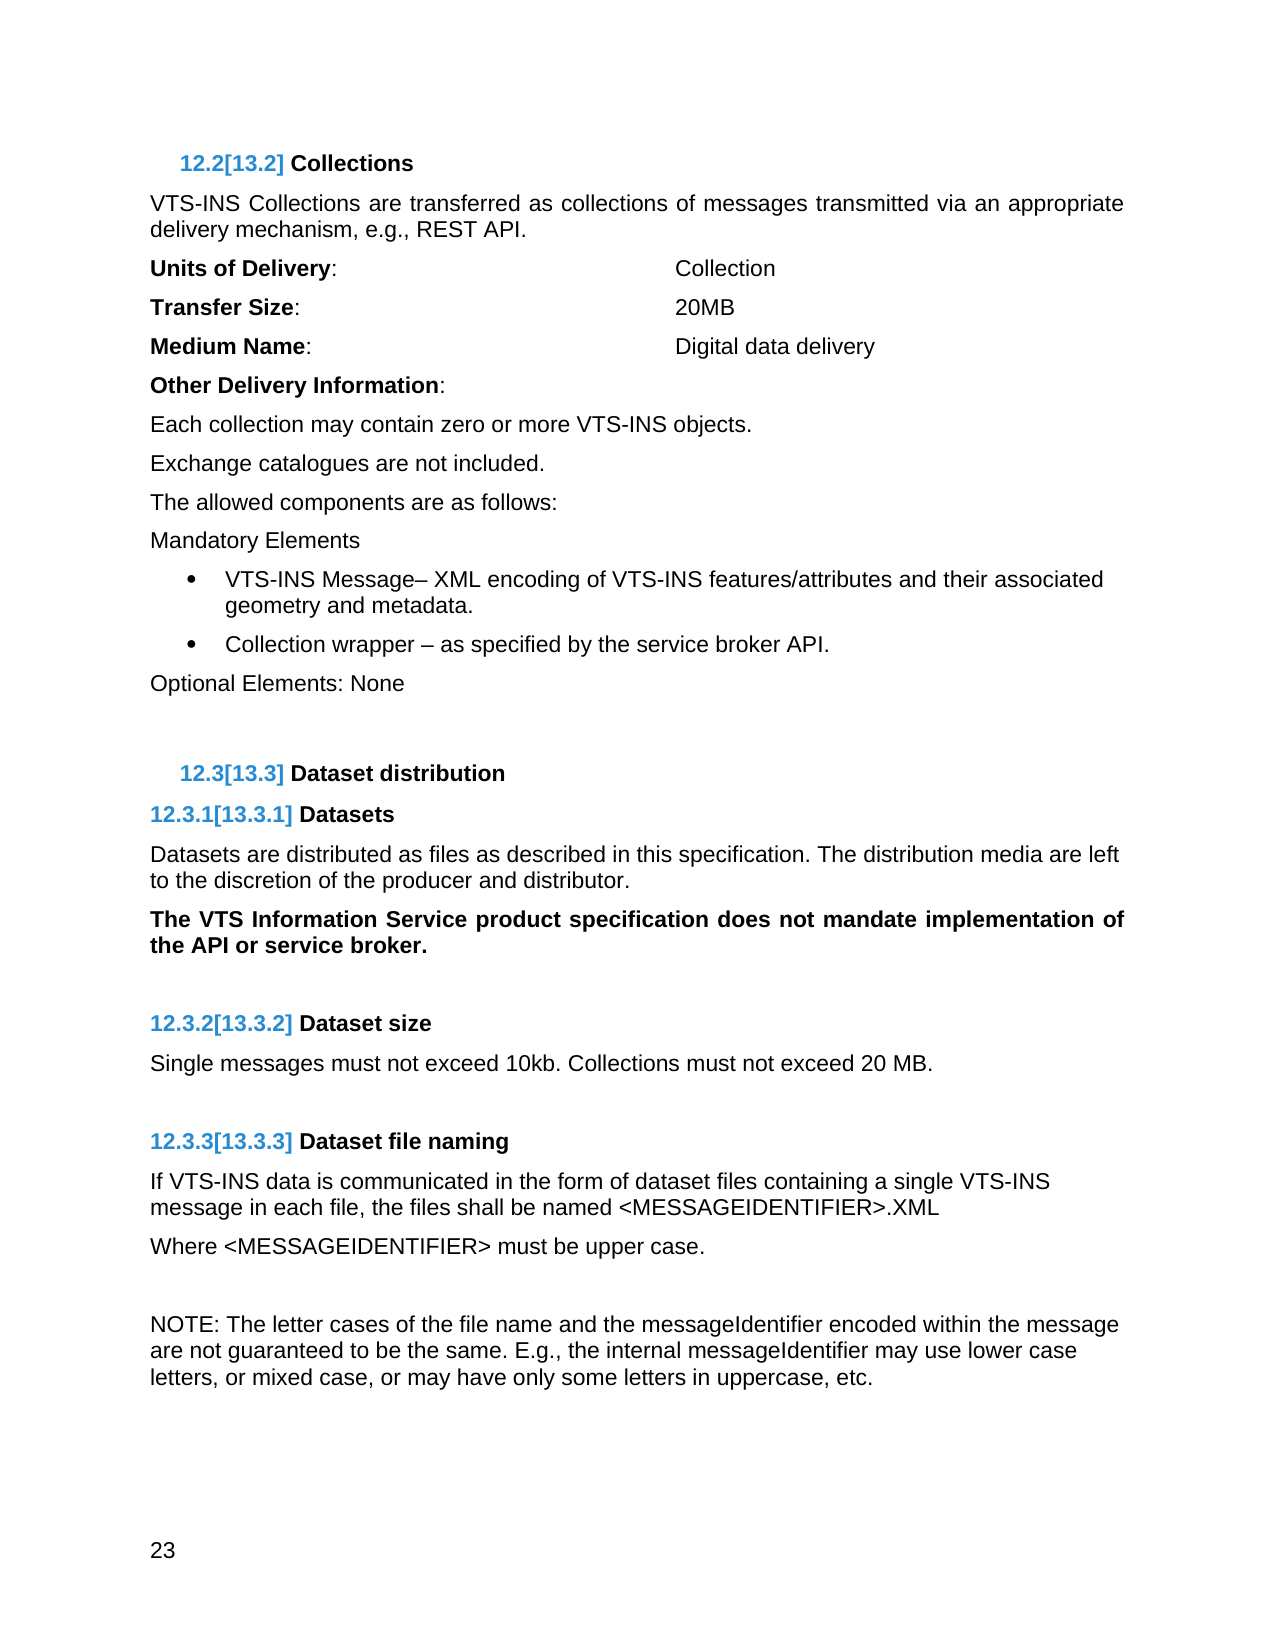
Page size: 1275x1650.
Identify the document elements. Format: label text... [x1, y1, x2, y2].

text VTS-INS Collections are transferred as collections of messages transmitted via an appropriate delivery mechanism, e.g., REST API. [150, 190, 1125, 243]
text Medium Name: Digital data delivery [150, 333, 1125, 359]
subtitle Collections [179, 150, 1125, 176]
text Units of Delivery: Collection [150, 255, 1125, 282]
subtitle Datasets [150, 801, 1125, 827]
text Single messages must not exceed 10kb. Collections must not exceed 20 MB. [150, 1050, 1125, 1076]
text Optional Elements: None [150, 670, 1125, 697]
text The VTS Information Service product specification does not mandate implementation of the API or service broker. [150, 906, 1125, 958]
text Mandatory Elements [150, 527, 1125, 554]
text Each collection may contain zero or more VTS-INS objects. [150, 411, 1125, 437]
text The allowed components are as follows: [150, 488, 1125, 515]
subtitle Dataset distribution [179, 760, 1125, 787]
text Exchange catalogues are not included. [150, 449, 1125, 476]
text Where <MESSAGEIDENTIFIER> must be upper case. [150, 1233, 1125, 1259]
subtitle Dataset size [150, 1010, 1125, 1036]
text NOTE: The letter cases of the file name and the messageIdentifier encoded within the message are not guaranteed to be the same. E.g., the internal messageIdentifier may use lower case letters, or mixed case, or may have only some letters in uppercase, etc. [150, 1311, 1125, 1390]
subtitle Dataset file naming [150, 1128, 1125, 1154]
text Datasets are distributed as files as described in this specification. The distribution media are left to the discretion of the producer and distributor. [150, 841, 1125, 893]
text Other Delivery Information: [150, 372, 1125, 398]
list Collection wrapper – as specified by the service broker API. [187, 631, 1125, 658]
list VTS-INS Message– XML encoding of VTS-INS features/attributes and their associated geometry and metadata. [187, 566, 1125, 619]
text Transfer Size: 20MB [150, 294, 1125, 321]
text If VTS-INS data is communicated in the form of dataset files containing a single VTS-INS message in each file, the files shall be named <MESSAGEIDENTIFIER>.XML [150, 1168, 1125, 1221]
